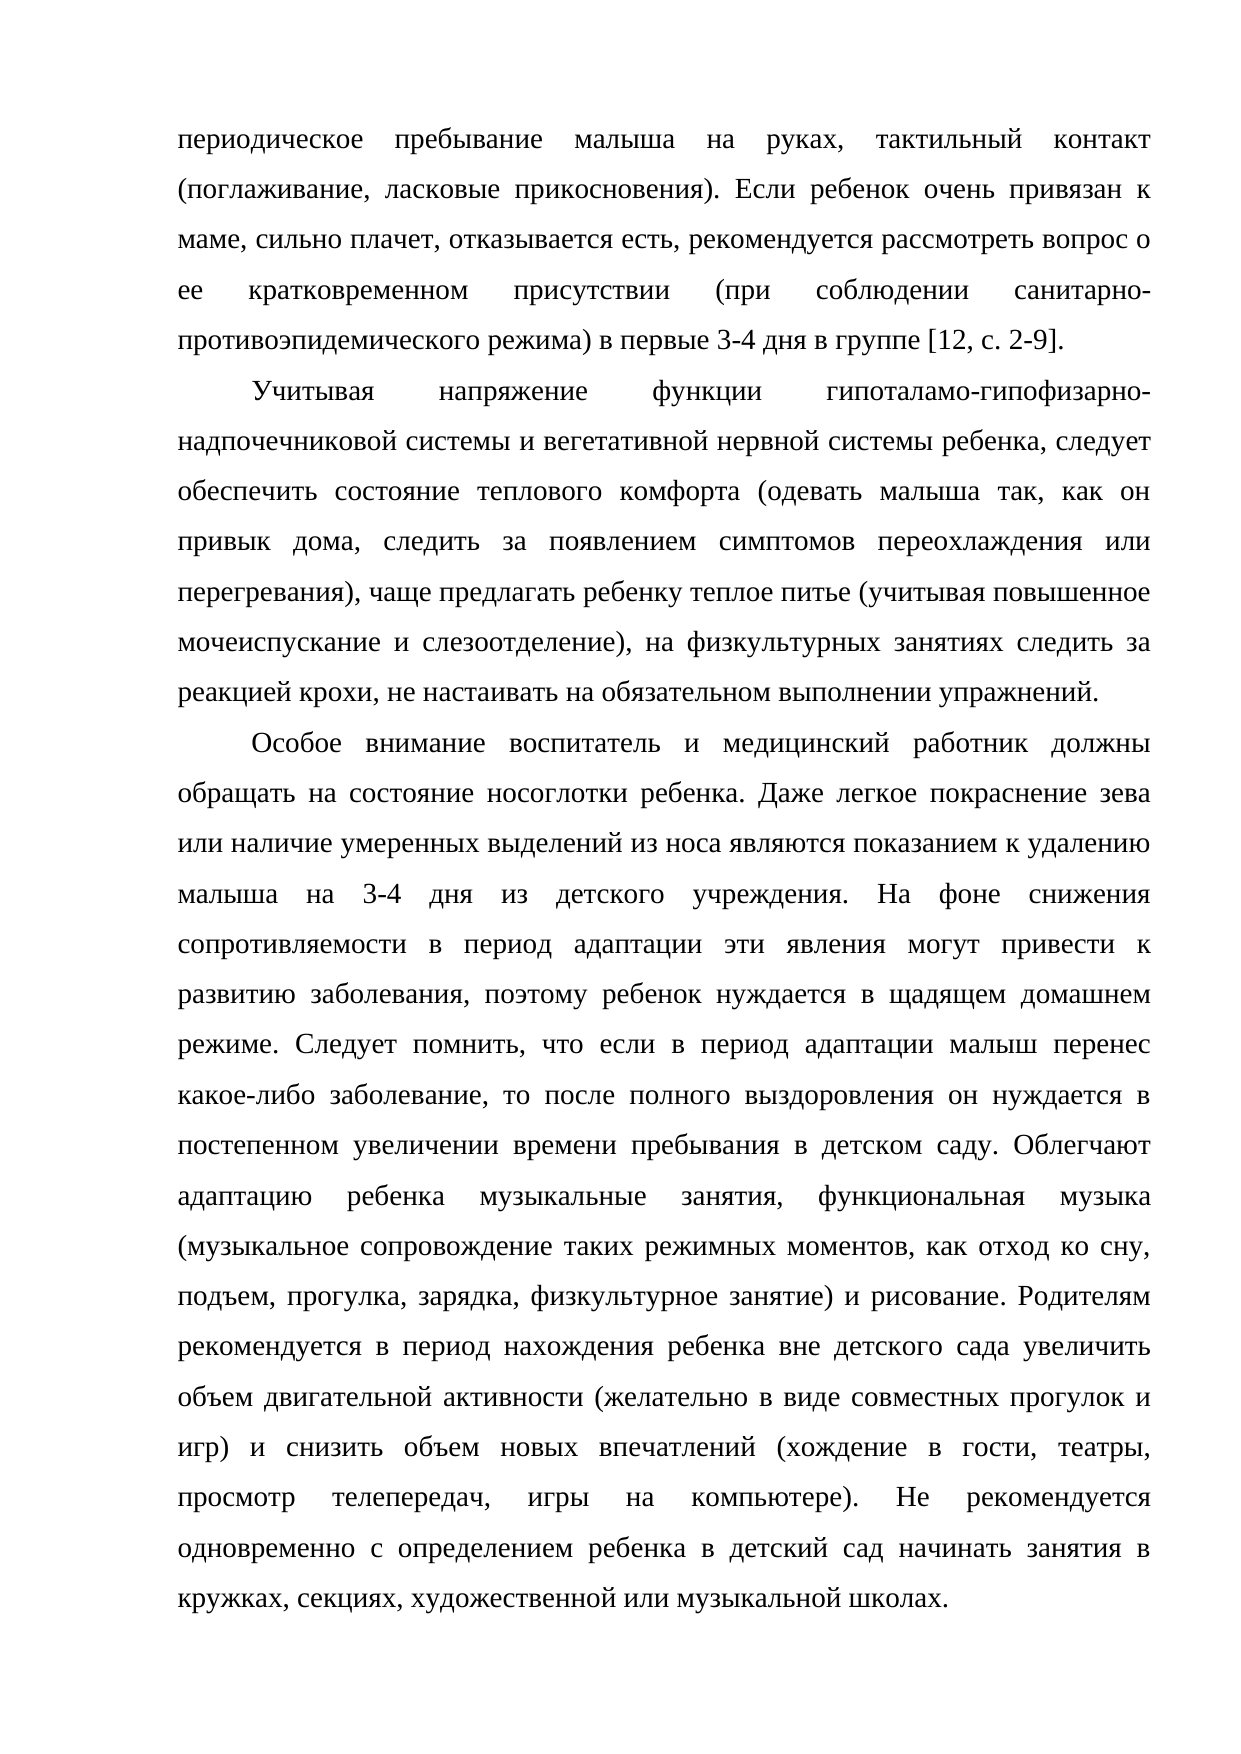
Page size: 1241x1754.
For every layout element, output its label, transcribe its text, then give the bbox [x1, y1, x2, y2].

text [177, 121, 1152, 356]
text Особое внимание воспитатель и медицинский работник должны обращать на состояние носоглотки ребенка. Даже легкое покраснение зева или наличие умеренных выделений из носа являются показанием к удалению малыша на 3-4 дня из детского учреждения. На фоне снижения сопротивляемости в период адаптации эти явления могут привести к развитию заболевания, поэтому ребенок нуждается в щадящем домашнем режиме. Следует помнить, что если в период адаптации малыш перенес какое-либо заболевание, то после полного выздоровления он нуждается в постепенном увеличении времени пребывания в детском саду. Облегчают адаптацию ребенка музыкальные занятия, функциональная музыка (музыкальное сопровождение таких режимных моментов, как отход ко сну, подъем, прогулка, зарядка, физкультурное занятие) и рисование. Родителям рекомендуется в период нахождения ребенка вне детского сада увеличить объем двигательной активности (желательно в виде совместных прогулок и игр) и снизить объем новых впечатлений (хождение в гости, театры, просмотр телепередач, игры на компьютере). Не рекомендуется одновременно с определением ребенка в детский сад начинать занятия в кружках, секциях, художественной или музыкальной школах. [177, 725, 1152, 1614]
text Учитывая напряжение функции гипоталамо-гипофизарно-надпочечниковой системы и вегетативной нервной системы ребенка, следует обеспечить состояние теплового комфорта (одевать малыша так, как он привык дома, следить за появлением симптомов переохлаждения или перегревания), чаще предлагать ребенку теплое питье (учитывая повышенное мочеиспускание и слезоотделение), на физкультурных занятиях следить за реакцией крохи, не настаивать на обязательном выполнении упражнений. [177, 373, 1152, 708]
